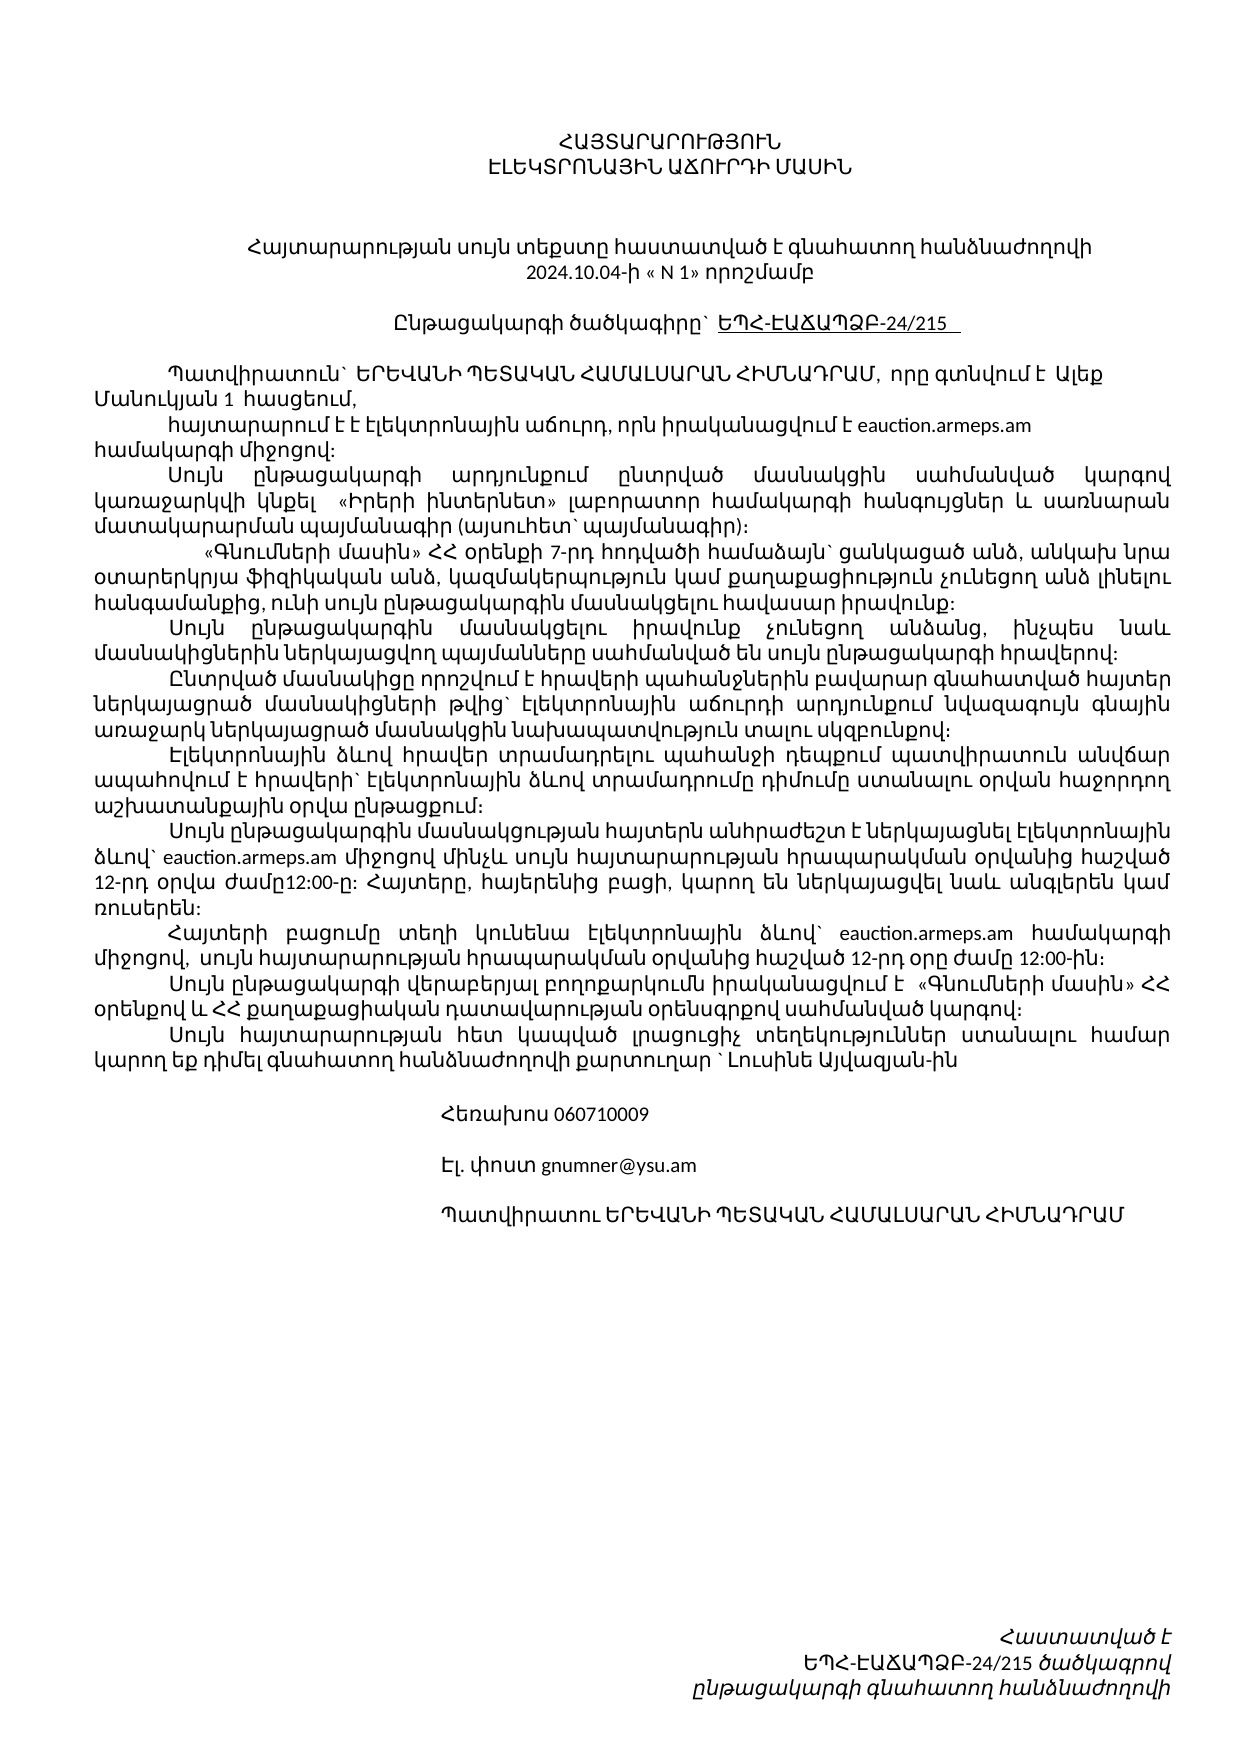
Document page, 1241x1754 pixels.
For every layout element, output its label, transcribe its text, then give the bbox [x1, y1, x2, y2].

text Սույն ընթացակարգին մասնակցության հայտերն անհրաժեշտ է ներկայացնել էլեկտրոնային ձևով` eauction.armeps.am միջոցով մինչև սույն հայտարարության հրապարակման օրվանից հաշված 12-րդ օրվա ժամը12:00-ը: Հայտերը, հայերենից բացի, կարող են ներկայացվել նաև անգլերեն կամ ռուսերեն: [94, 818, 1171, 920]
text Ընտրված մասնակիցը որոշվում է հրավերի պահանջներին բավարար գնահատված հայտեր ներկայացրած մասնակիցների թվից` էլեկտրոնային աճուրդի արդյունքում նվազագույն գնային առաջարկ ներկայացրած մասնակցին նախապատվություն տալու սկզբունքով։ [94, 666, 1171, 742]
text ՀԱՅՏԱՐԱՐՈՒԹՅՈՒՆ [94, 129, 1171, 154]
text հայտարարում է է էլեկտրոնային աճուրդ, որն իրականացվում է eauction.armeps.am համակարգի միջոցով: [94, 412, 1171, 463]
text Հաստատված է [94, 1624, 1171, 1650]
text «Գնումների մասին» ՀՀ օրենքի 7-րդ հոդվածի համաձայն` ցանկացած անձ, անկախ նրա օտարերկրյա ֆիզիկական անձ, կազմակերպություն կամ քաղաքացիություն չունեցող անձ լինելու հանգամանքից, ունի սույն ընթացակարգին մասնակցելու հավասար իրավունք: [94, 539, 1171, 615]
text Սույն ընթացակարգին մասնակցելու իրավունք չունեցող անձանց, ինչպես նաև մասնակիցներին ներկայացվող պայմանները սահմանված են սույն ընթացակարգի հրավերով: [94, 615, 1171, 666]
text Ընթացակարգի ծածկագիրը` ԵՊՀ-ԷԱՃԱՊՁԲ-24/215 [94, 310, 1171, 336]
text Էլեկտրոնային ձևով հրավեր տրամադրելու պահանջի դեպքում պատվիրատուն անվճար ապահովում է հրավերի` էլեկտրոնային ձևով տրամադրումը դիմումը ստանալու օրվան հաջորդող աշխատանքային օրվա ընթացքում։ [94, 742, 1171, 818]
text Սույն հայտարարության հետ կապված լրացուցիչ տեղեկություններ ստանալու համար կարող եք դիմել գնահատող հանձնաժողովի քարտուղար ` Լուսինե Այվազյան-ին [94, 1022, 1171, 1073]
text ընթացակարգի գնահատող հանձնաժողովի [94, 1675, 1171, 1701]
text Սույն ընթացակարգի արդյունքում ընտրված մասնակցին սահմանված կարգով կառաջարկվի կնքել «Իրերի ինտերնետ» լաբորատոր համակարգի հանգույցներ և սառնարան մատակարարման պայմանագիր (այսուհետ` պայմանագիր)։ [94, 463, 1171, 539]
text ԵՊՀ-ԷԱՃԱՊՁԲ-24/215 ծածկագրով [94, 1650, 1171, 1675]
text Հայտերի բացումը տեղի կունենա էլեկտրոնային ձևով` eauction.armeps.am համակարգի միջոցով, սույն հայտարարության հրապարակման օրվանից հաշված 12-րդ օրը ժամը 12:00-ին։ [94, 920, 1171, 971]
text Հեռախոս 060710009 [94, 1101, 1171, 1126]
text Հայտարարության սույն տեքստը հաստատված է գնահատող հանձնաժողովի [94, 234, 1171, 259]
text Էլ. փոստ gnumner@ysu.am [94, 1152, 1171, 1177]
text Սույն ընթացակարգի վերաբերյալ բողոքարկումն իրականացվում է «Գնումների մասին» ՀՀ օրենքով և ՀՀ քաղաքացիական դատավարության օրենսգրքով սահմանված կարգով։ [94, 971, 1171, 1022]
text 2024.10.04 -ի « N 1» որոշմամբ [94, 259, 1171, 285]
text Պատվիրատու ԵՐԵՎԱՆԻ ՊԵՏԱԿԱՆ ՀԱՄԱԼՍԱՐԱՆ ՀԻՄՆԱԴՐԱՄ [94, 1203, 1171, 1228]
text ԷԼԵԿՏՐՈՆԱՅԻՆ ԱՃՈՒՐԴԻ ՄԱՍԻՆ [94, 154, 1171, 180]
text Պատվիրատուն` ԵՐԵՎԱՆԻ ՊԵՏԱԿԱՆ ՀԱՄԱԼՍԱՐԱՆ ՀԻՄՆԱԴՐԱՄ, որը գտնվում է Ալեք Մանուկյան 1 հասցեում, [94, 361, 1171, 412]
